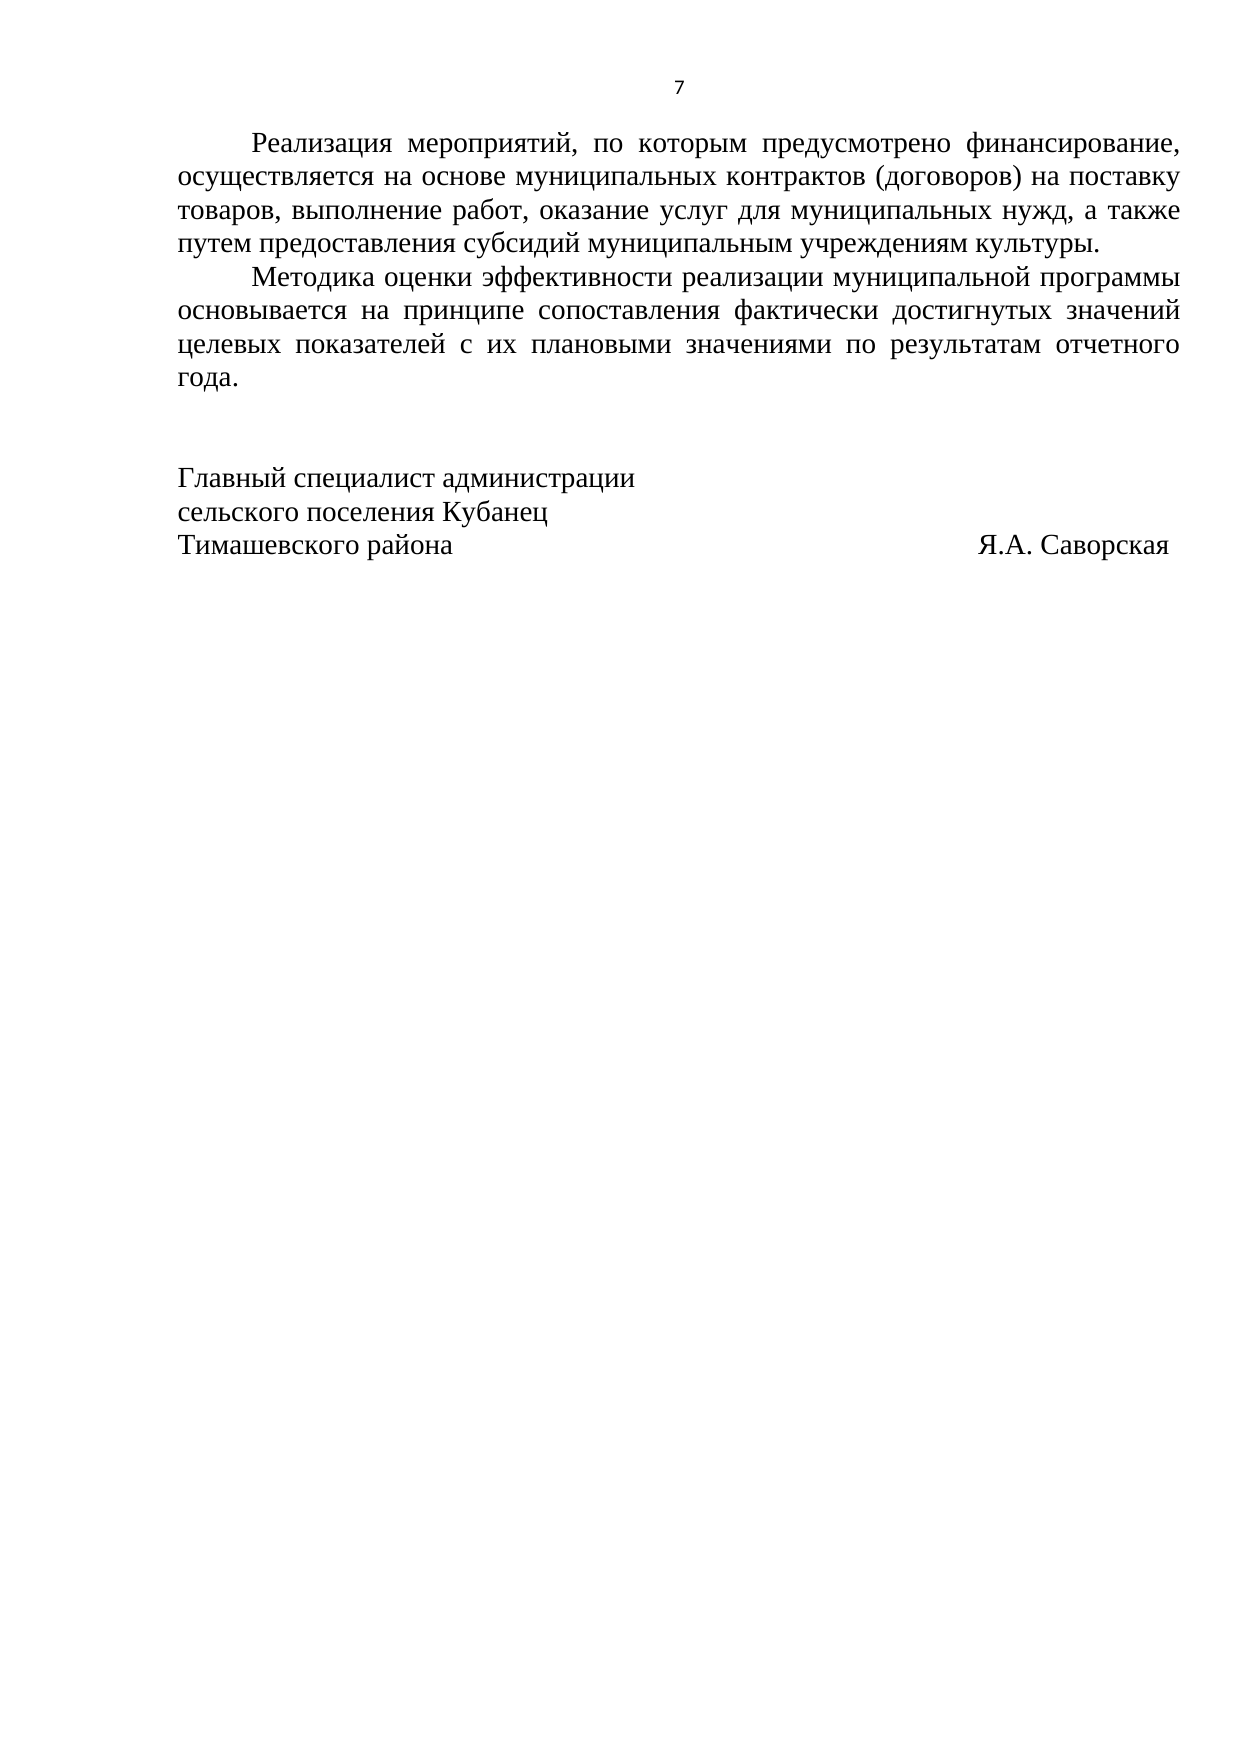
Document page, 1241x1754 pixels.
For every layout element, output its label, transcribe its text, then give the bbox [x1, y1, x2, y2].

text Главный специалист администрации [177, 460, 1181, 494]
text Методика оценки эффективности реализации муниципальной программы основывается на принципе сопоставления фактически достигнутых значений целевых показателей с их плановыми значениями по результатам отчетного года. [177, 259, 1181, 393]
text Реализация мероприятий, по которым предусмотрено финансирование, осуществляется на основе муниципальных контрактов (договоров) на поставку товаров, выполнение работ, оказание услуг для муниципальных нужд, а также путем предоставления субсидий муниципальным учреждениям культуры. [177, 125, 1181, 259]
text Тимашевского района Я.А. Саворская [177, 527, 1181, 561]
text сельского поселения Кубанец [177, 494, 1181, 527]
